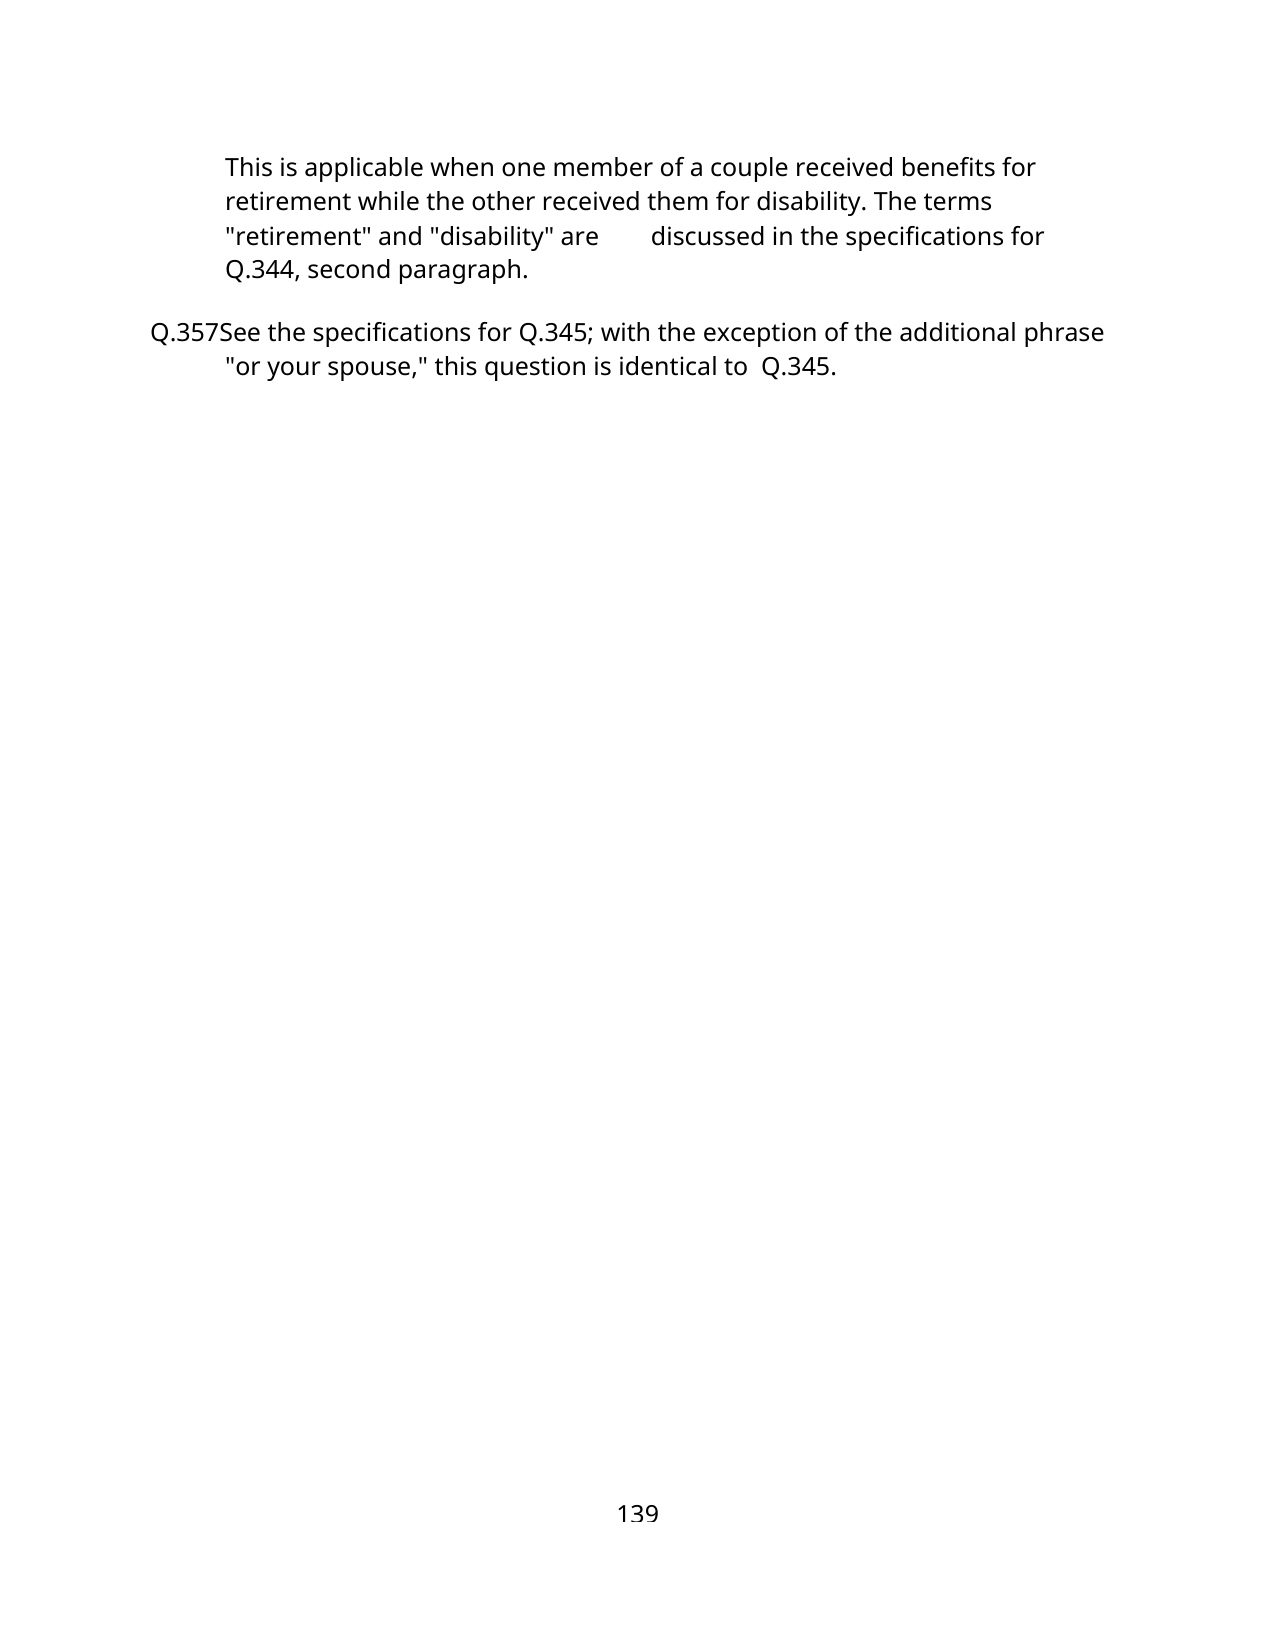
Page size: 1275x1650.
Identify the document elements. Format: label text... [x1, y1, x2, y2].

text Q.357See the specifications for Q.345; with the exception of the additional phrase "or your spouse," this question is identical to Q.345. [150, 314, 1125, 383]
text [150, 150, 1125, 286]
